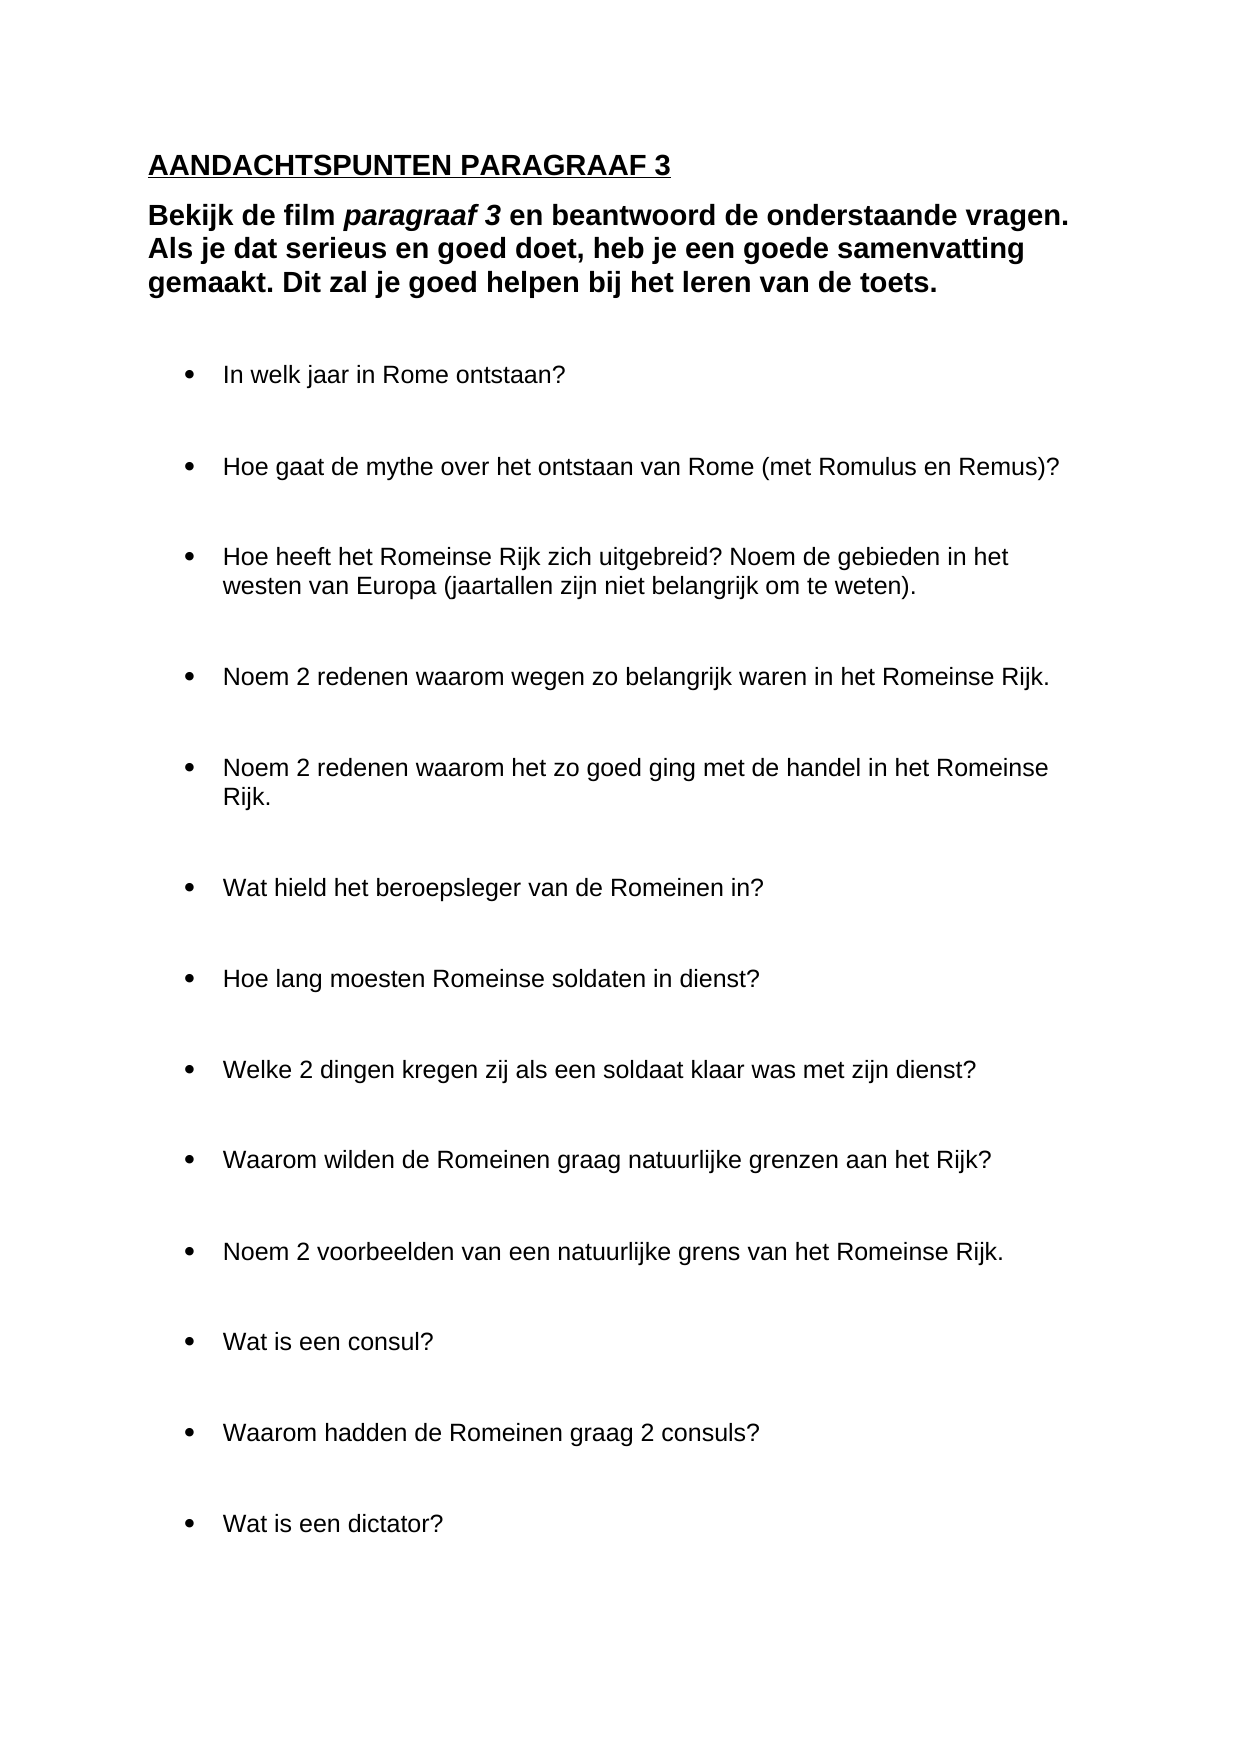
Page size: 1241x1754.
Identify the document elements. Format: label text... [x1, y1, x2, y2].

list Hoe gaat de mythe over het ontstaan van Rome (met Romulus en Remus)? [185, 451, 1093, 480]
list Hoe lang moesten Romeinse soldaten in dienst? [185, 964, 1093, 992]
text AANDACHTSPUNTEN PARAGRAAF 3 [148, 148, 1093, 181]
text Bekijk de film paragraaf 3 en beantwoord de onderstaande vragen. Als je dat serieus en goed doet, heb je een goede samenvatting gemaakt. Dit zal je goed helpen bij het leren van de toets. [148, 198, 1093, 298]
list Wat is een dictator? [185, 1509, 1093, 1538]
list Hoe heeft het Romeinse Rijk zich uitgebreid? Noem de gebieden in het westen van Europa (jaartallen zijn niet belangrijk om te weten). [185, 542, 1093, 600]
list Wat is een consul? [185, 1327, 1093, 1356]
list Wat hield het beroepsleger van de Romeinen in? [185, 873, 1093, 902]
list In welk jaar in Rome ontstaan? [185, 361, 1093, 389]
list Welke 2 dingen kregen zij als een soldaat klaar was met zijn dienst? [185, 1054, 1093, 1083]
list Noem 2 redenen waarom wegen zo belangrijk waren in het Romeinse Rijk. [185, 662, 1093, 691]
list Noem 2 redenen waarom het zo goed ging met de handel in het Romeinse Rijk. [185, 753, 1093, 811]
list Waarom wilden de Romeinen graag natuurlijke grenzen aan het Rijk? [185, 1146, 1093, 1174]
list Noem 2 voorbeelden van een natuurlijke grens van het Romeinse Rijk. [185, 1236, 1093, 1265]
list Waarom hadden de Romeinen graag 2 consuls? [185, 1418, 1093, 1447]
